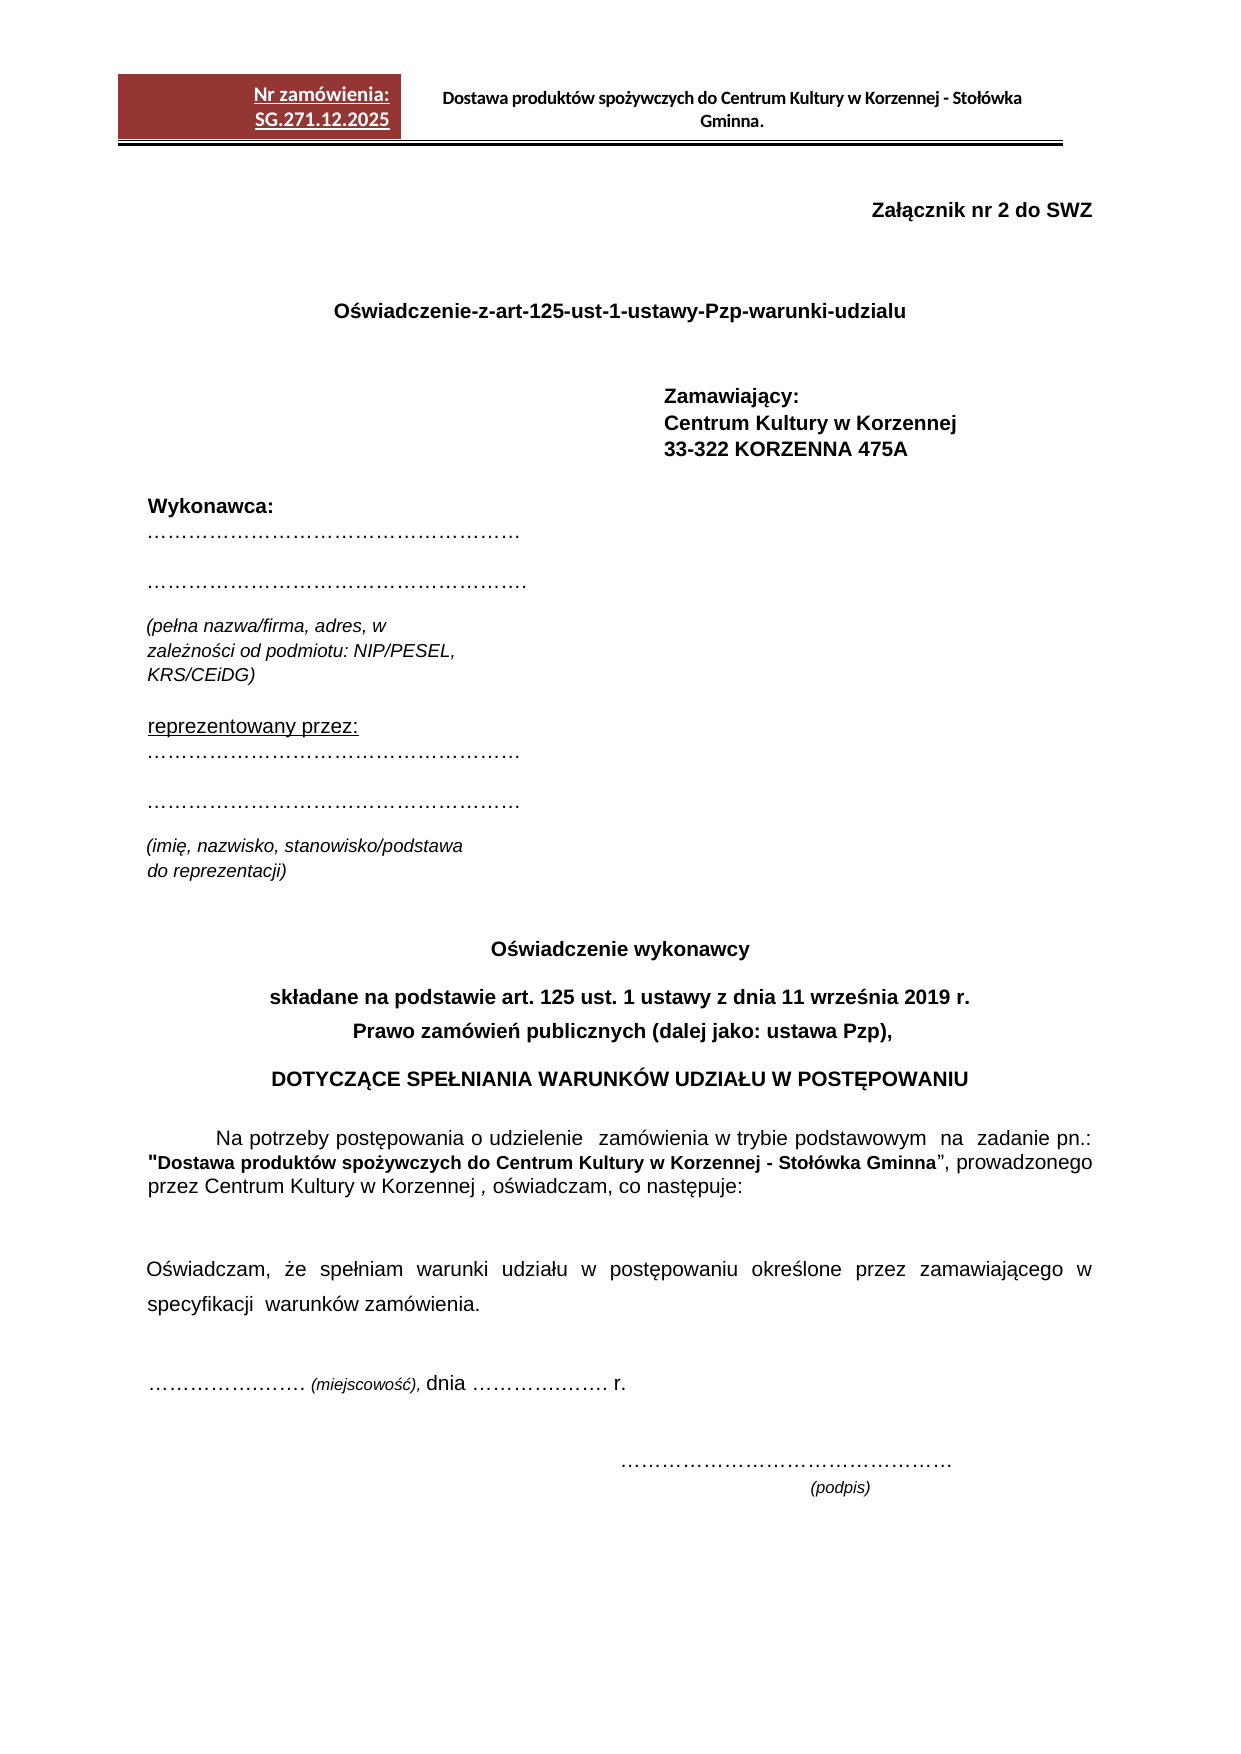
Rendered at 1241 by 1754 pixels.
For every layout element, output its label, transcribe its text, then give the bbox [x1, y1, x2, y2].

text Centrum Kultury w Korzennej [664, 410, 974, 434]
text ……………………………………………… [146, 519, 1093, 543]
text …………….……. (miejscowość), dnia ………….……. r. [148, 1371, 1093, 1394]
text Oświadczam, że spełniam warunki udziału w postępowaniu określone przez zamawiającego w specyfikacji warunków zamówienia. [146, 1257, 1093, 1316]
text Wykonawca: [148, 493, 1093, 517]
text ………………………………………………. [146, 569, 1093, 593]
text DOTYCZĄCE SPEŁNIANIA WARUNKÓW UDZIAŁU W POSTĘPOWANIU [148, 1067, 1092, 1091]
text 33-322 KORZENNA 475A [664, 437, 950, 461]
text Zamawiający: [664, 383, 950, 407]
text ……………………………………………… [146, 739, 1093, 763]
text Oświadczenie-z-art-125-ust-1-ustawy-Pzp-warunki-udzialu [148, 299, 1093, 323]
text (podpis) [588, 1478, 1093, 1497]
text Oświadczenie wykonawcy [148, 937, 1093, 961]
text Na potrzeby postępowania o udzielenie zamówienia w trybie podstawowym na zadanie pn.: "Dostawa produktów spożywczych do Centrum Kultury w Korzennej - Stołówka Gminna”, prowadzonego przez Centrum Kultury w Korzennej , oświadczam, co następuje: [148, 1126, 1093, 1198]
text Załącznik nr 2 do SWZ [148, 198, 1093, 222]
text Prawo zamówień publicznych (dalej jako: ustawa Pzp), [148, 1019, 1092, 1043]
text (imię, nazwisko, stanowisko/podstawa do reprezentacji) [146, 835, 473, 881]
text składane na podstawie art. 125 ust. 1 ustawy z dnia 11 września 2019 r. [148, 984, 1092, 1008]
text reprezentowany przez: [148, 714, 1093, 738]
text (pełna nazwa/firma, adres, w zależności od podmiotu: NIP/PESEL, KRS/CEiDG) [146, 615, 473, 686]
text ………………………………………… [146, 1448, 1093, 1472]
text ……………………………………………… [146, 789, 1093, 813]
